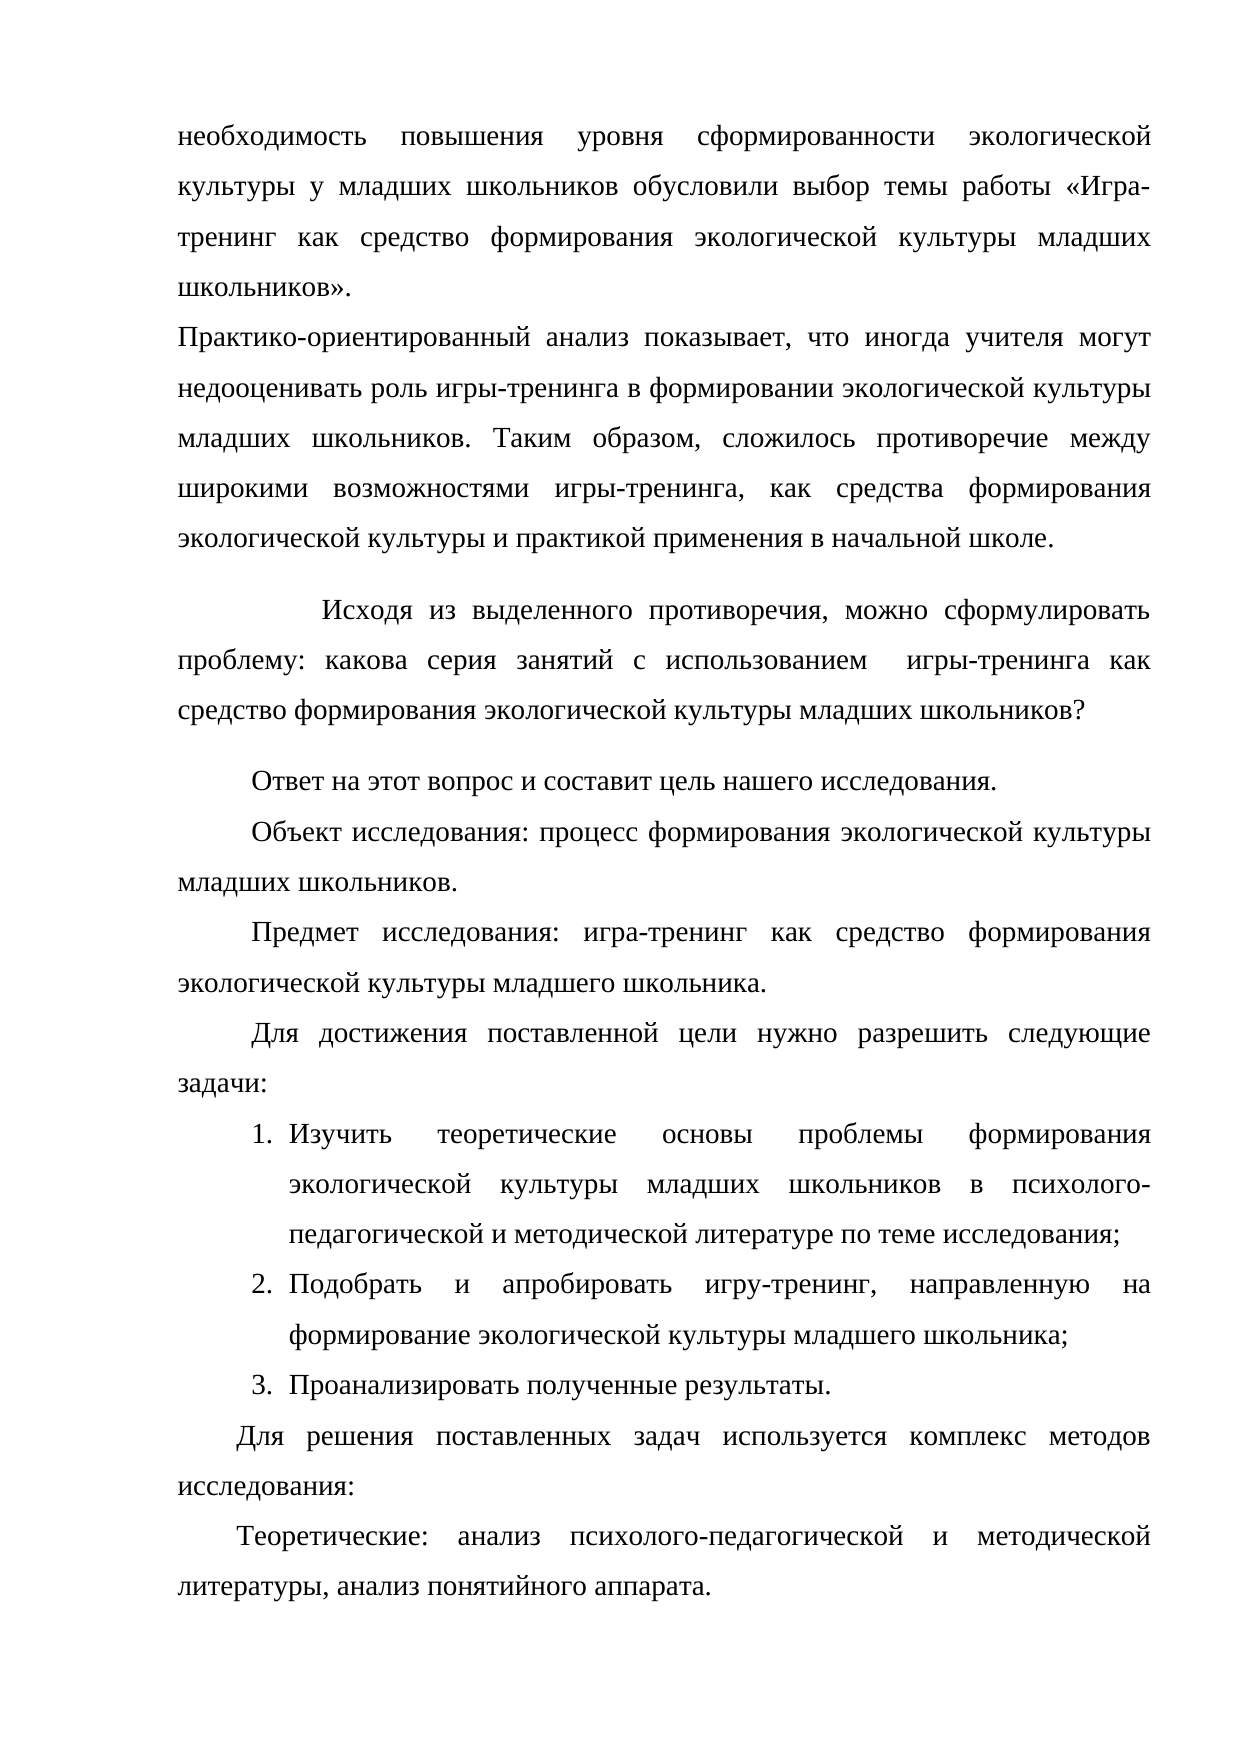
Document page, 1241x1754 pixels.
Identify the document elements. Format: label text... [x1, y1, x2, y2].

text Предмет исследования: игра-тренинг как средство формирования экологической культуры младшего школьника. [177, 914, 1152, 998]
text Исходя из выделенного противоречия, можно сформулировать проблему: какова серия занятий с использованием игры-тренинга как средство формирования экологической культуры младших школьников? [177, 592, 1152, 726]
text Для решения поставленных задач используется комплекс методов исследования: [177, 1418, 1152, 1501]
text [177, 118, 1152, 303]
list Изучить теоретические основы проблемы формирования экологической культуры младших школьников в психолого-педагогической и методической литературе по теме исследования; [251, 1116, 1152, 1250]
text Теоретические: анализ психолого-педагогической и методической литературы, анализ понятийного аппарата. [177, 1518, 1152, 1602]
text Объект исследования: процесс формирования экологической культуры младших школьников. [177, 814, 1152, 898]
list Проанализировать полученные результаты. [251, 1367, 1152, 1401]
text Практико-ориентированный анализ показывает, что иногда учителя могут недооценивать роль игры-тренинга в формировании экологической культуры младших школьников. Таким образом, сложилось противоречие между широкими возможностями игры-тренинга, как средства формирования экологической культуры и практикой применения в начальной школе. [177, 319, 1152, 554]
text Для достижения поставленной цели нужно разрешить следующие задачи: [177, 1015, 1152, 1099]
text Ответ на этот вопрос и составит цель нашего исследования. [177, 763, 1152, 797]
list Подобрать и апробировать игру-тренинг, направленную на формирование экологической культуры младшего школьника; [251, 1267, 1152, 1351]
